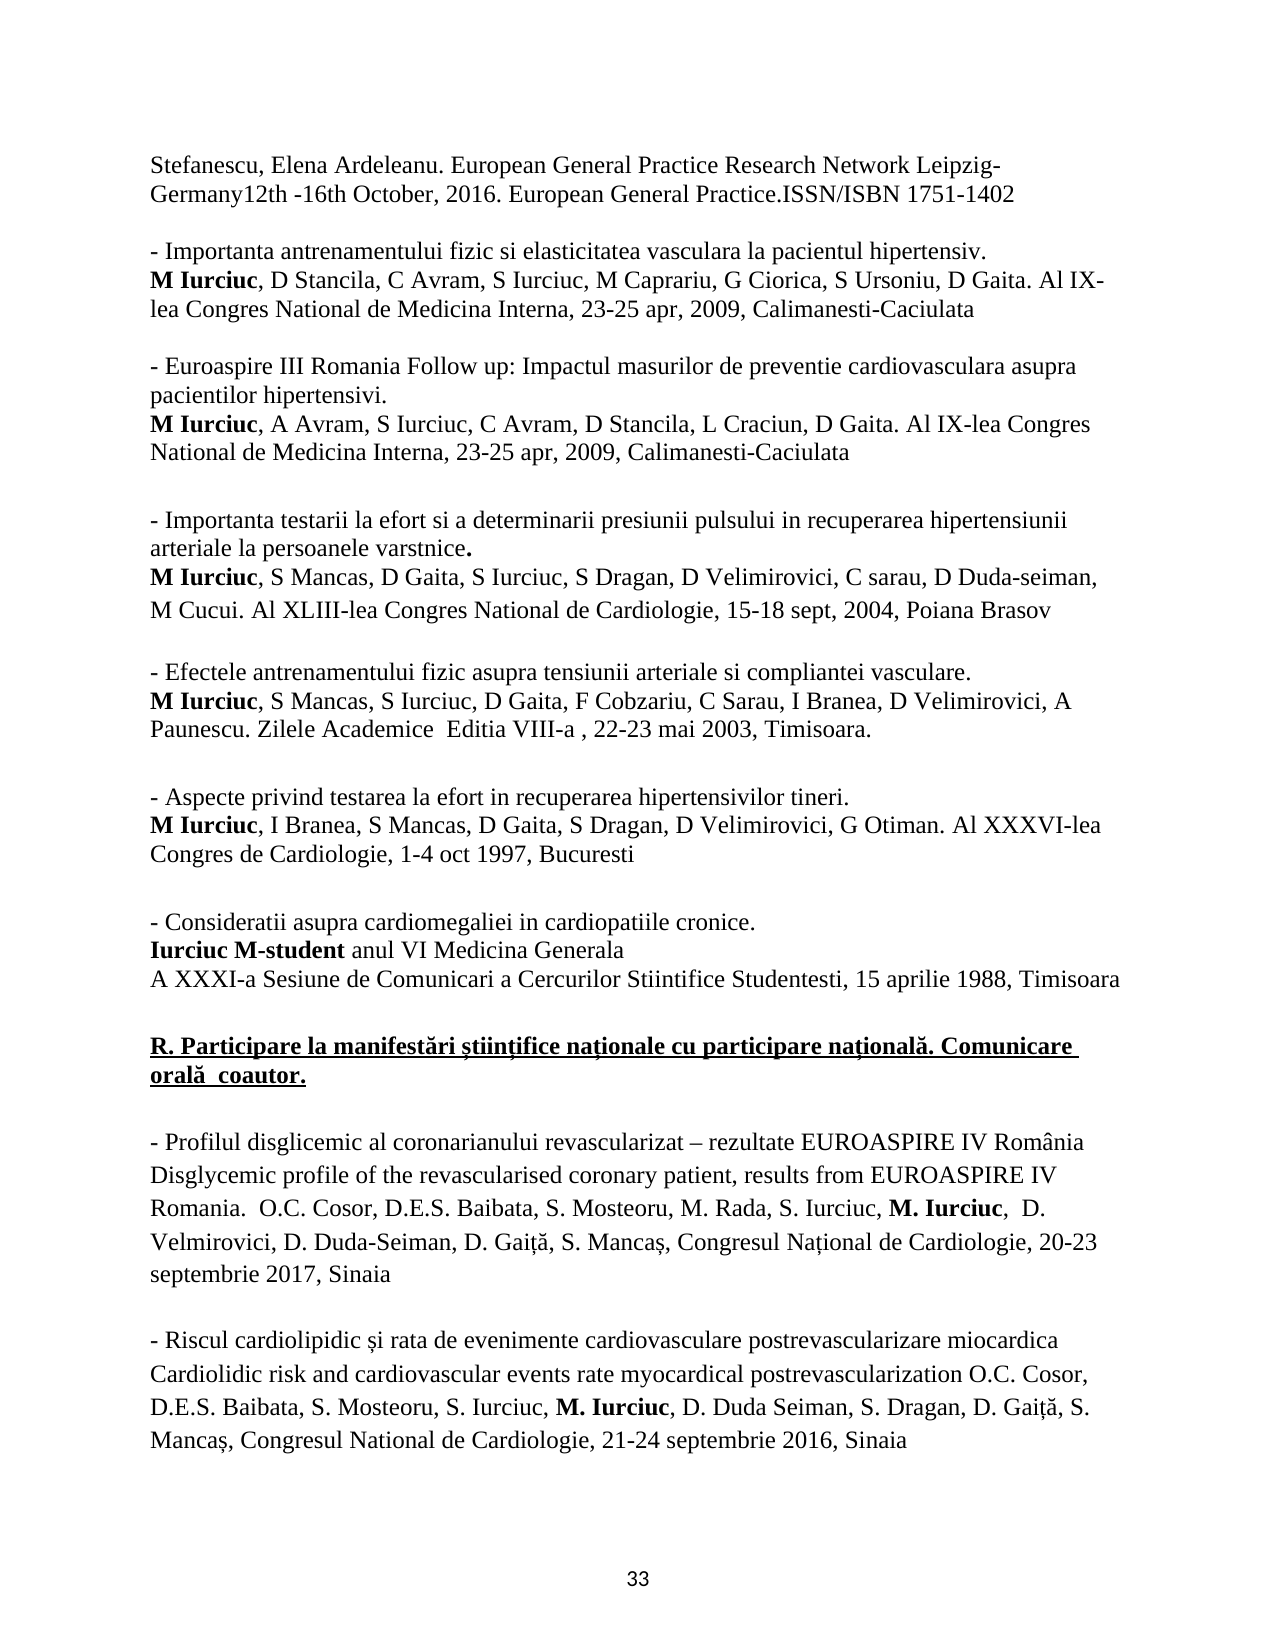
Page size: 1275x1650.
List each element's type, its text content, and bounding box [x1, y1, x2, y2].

text M Iurciuc, D Stancila, C Avram, S Iurciuc, M Caprariu, G Ciorica, S Ursoniu, D Gaita. Al IX-lea Congres National de Medicina Interna, 23-25 apr, 2009, Calimanesti-Caciulata [150, 265, 1125, 322]
text Cardiolidic risk and cardiovascular events rate myocardical postrevascularization O.C. Cosor, D.E.S. Baibata, S. Mosteoru, S. Iurciuc, M. Iurciuc, D. Duda Seiman, S. Dragan, D. Gaiță, S. Mancaș, Congresul National de Cardiologie, 21-24 septembrie 2016, Sinaia [150, 1359, 1125, 1453]
text Disglycemic profile of the revascularised coronary patient, results from EUROASPIRE IV Romania. O.C. Cosor, D.E.S. Baibata, S. Mosteoru, M. Rada, S. Iurciuc, M. Iurciuc, D. Velmirovici, D. Duda-Seiman, D. Gaiță, S. Mancaș, Congresul Național de Cardiologie, 20-23 septembrie 2017, Sinaia [150, 1161, 1125, 1288]
text - Profilul disglicemic al coronarianului revascularizat – rezultate EUROASPIRE IV România [150, 1127, 1125, 1156]
text - Riscul cardiolipidic și rata de evenimente cardiovasculare postrevascularizare miocardica [150, 1326, 1125, 1354]
text M Iurciuc, A Avram, S Iurciuc, C Avram, D Stancila, L Craciun, D Gaita. Al IX-lea Congres National de Medicina Interna, 23-25 apr, 2009, Calimanesti-Caciulata [150, 409, 1125, 466]
text M Iurciuc, S Mancas, D Gaita, S Iurciuc, S Dragan, D Velimirovici, C sarau, D Duda-seiman, M Cucui. Al XLIII-lea Congres National de Cardiologie, 15-18 sept, 2004, Poiana Brasov [150, 562, 1125, 624]
text Iurciuc M-student anul VI Medicina Generala [150, 935, 1125, 964]
text R. Participare la manifestări științifice naționale cu participare națională. Comunicare orală coautor. [150, 1031, 1125, 1089]
text M Iurciuc, I Branea, S Mancas, D Gaita, S Dragan, D Velimirovici, G Otiman. Al XXXVI-lea Congres de Cardiologie, 1-4 oct 1997, Bucuresti [150, 811, 1125, 868]
text - Importanta antrenamentului fizic si elasticitatea vasculara la pacientul hipertensiv. [150, 236, 1125, 265]
text - Euroaspire III Romania Follow up: Impactul masurilor de preventie cardiovasculara asupra pacientilor hipertensivi. [150, 351, 1125, 409]
text - Consideratii asupra cardiomegaliei in cardiopatiile cronice. [150, 907, 1125, 935]
text - Aspecte privind testarea la efort in recuperarea hipertensivilor tineri. [150, 782, 1125, 811]
text - Importanta testarii la efort si a determinarii presiunii pulsului in recuperarea hipertensiunii arteriale la persoanele varstnice. [150, 505, 1125, 562]
text M Iurciuc, S Mancas, S Iurciuc, D Gaita, F Cobzariu, C Sarau, I Branea, D Velimirovici, A Paunescu. Zilele Academice Editia VIII-a , 22-23 mai 2003, Timisoara. [150, 686, 1125, 743]
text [150, 150, 1125, 207]
text - Efectele antrenamentului fizic asupra tensiunii arteriale si compliantei vasculare. [150, 657, 1125, 686]
text A XXXI-a Sesiune de Comunicari a Cercurilor Stiintifice Studentesti, 15 aprilie 1988, Timisoara [150, 964, 1125, 993]
